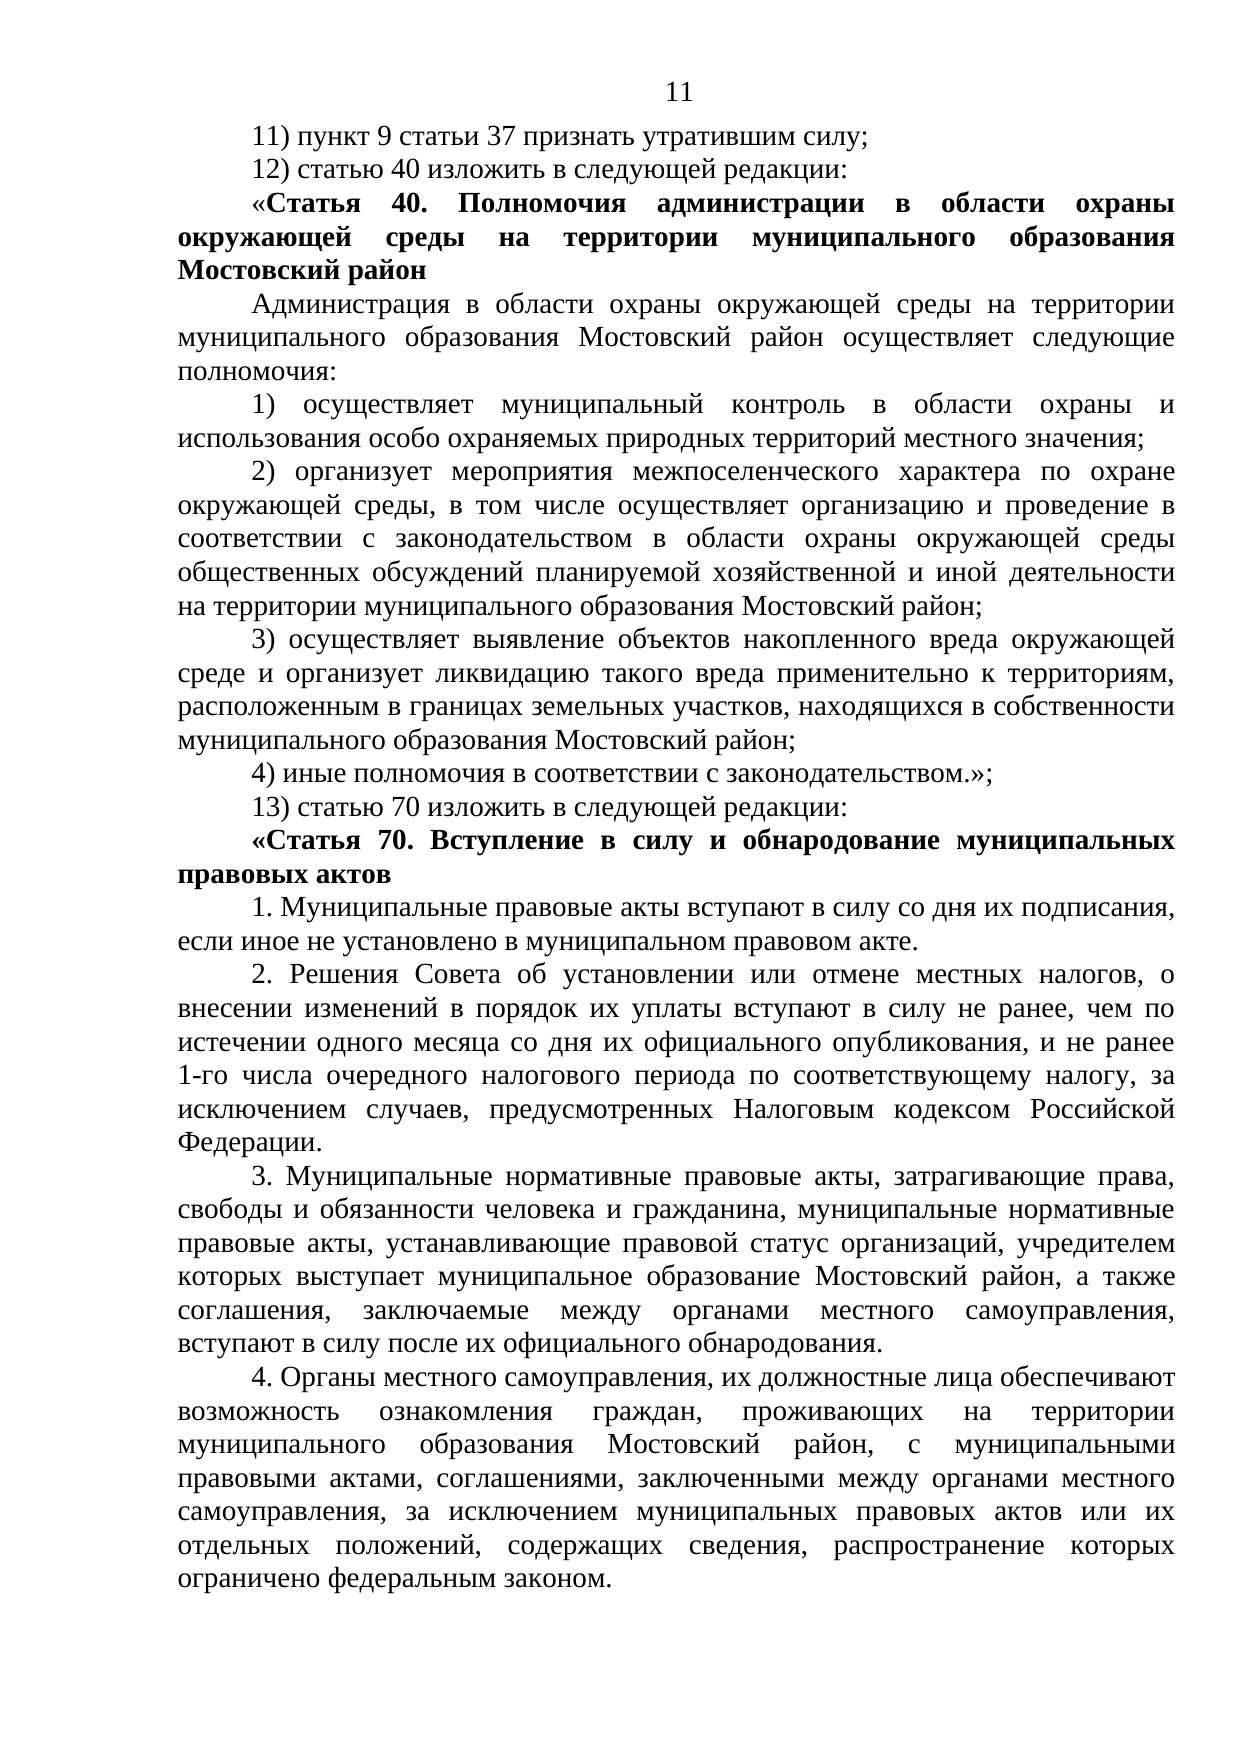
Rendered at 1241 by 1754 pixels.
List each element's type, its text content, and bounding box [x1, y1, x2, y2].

text 2) организует мероприятия межпоселенческого характера по охране окружающей среды, в том числе осуществляет организацию и проведение в соответствии с законодательством в области охраны окружающей среды общественных обсуждений планируемой хозяйственной и иной деятельности на территории муниципального образования Мостовский район; [177, 453, 1176, 621]
text 3) осуществляет выявление объектов накопленного вреда окружающей среде и организует ликвидацию такого вреда применительно к территориям, расположенным в границах земельных участков, находящихся в собственности муниципального образования Мостовский район; [177, 621, 1176, 755]
text 3. Муниципальные нормативные правовые акты, затрагивающие права, свободы и обязанности человека и гражданина, муниципальные нормативные правовые акты, устанавливающие правовой статус организаций, учредителем которых выступает муниципальное образование Мостовский район, а также соглашения, заключаемые между органами местного самоуправления, вступают в силу после их официального обнародования. [177, 1158, 1176, 1359]
text 4. Органы местного самоуправления, их должностные лица обеспечивают возможность ознакомления граждан, проживающих на территории муниципального образования Мостовский район, с муниципальными правовыми актами, соглашениями, заключенными между органами местного самоуправления, за исключением муниципальных правовых актов или их отдельных положений, содержащих сведения, распространение которых ограничено федеральным законом. [177, 1359, 1176, 1594]
text 4) иные полномочия в соответствии с законодательством.»; [177, 755, 1176, 789]
text 12) статью 40 изложить в следующей редакции: [177, 152, 1176, 185]
text 2. Решения Совета об установлении или отмене местных налогов, о внесении изменений в порядок их уплаты вступают в силу не ранее, чем по истечении одного месяца со дня их официального опубликования, и не ранее 1-го числа очередного налогового периода по соответствующему налогу, за исключением случаев, предусмотренных Налоговым кодексом Российской Федерации. [177, 957, 1176, 1158]
text 1. Муниципальные правовые акты вступают в силу со дня их подписания, если иное не установлено в муниципальном правовом акте. [177, 889, 1176, 957]
text 11) пункт 9 статьи 37 признать утратившим силу; [177, 118, 1176, 152]
text 13) статью 70 изложить в следующей редакции: [177, 789, 1176, 822]
text «Статья 70. Вступление в силу и обнародование муниципальных правовых актов [177, 822, 1176, 889]
text «Статья 40. Полномочия администрации в области охраны окружающей среды на территории муниципального образования Мостовский район [177, 185, 1176, 286]
text Администрация в области охраны окружающей среды на территории муниципального образования Мостовский район осуществляет следующие полномочия: [177, 286, 1176, 386]
text 1) осуществляет муниципальный контроль в области охраны и использования особо охраняемых природных территорий местного значения; [177, 386, 1176, 453]
